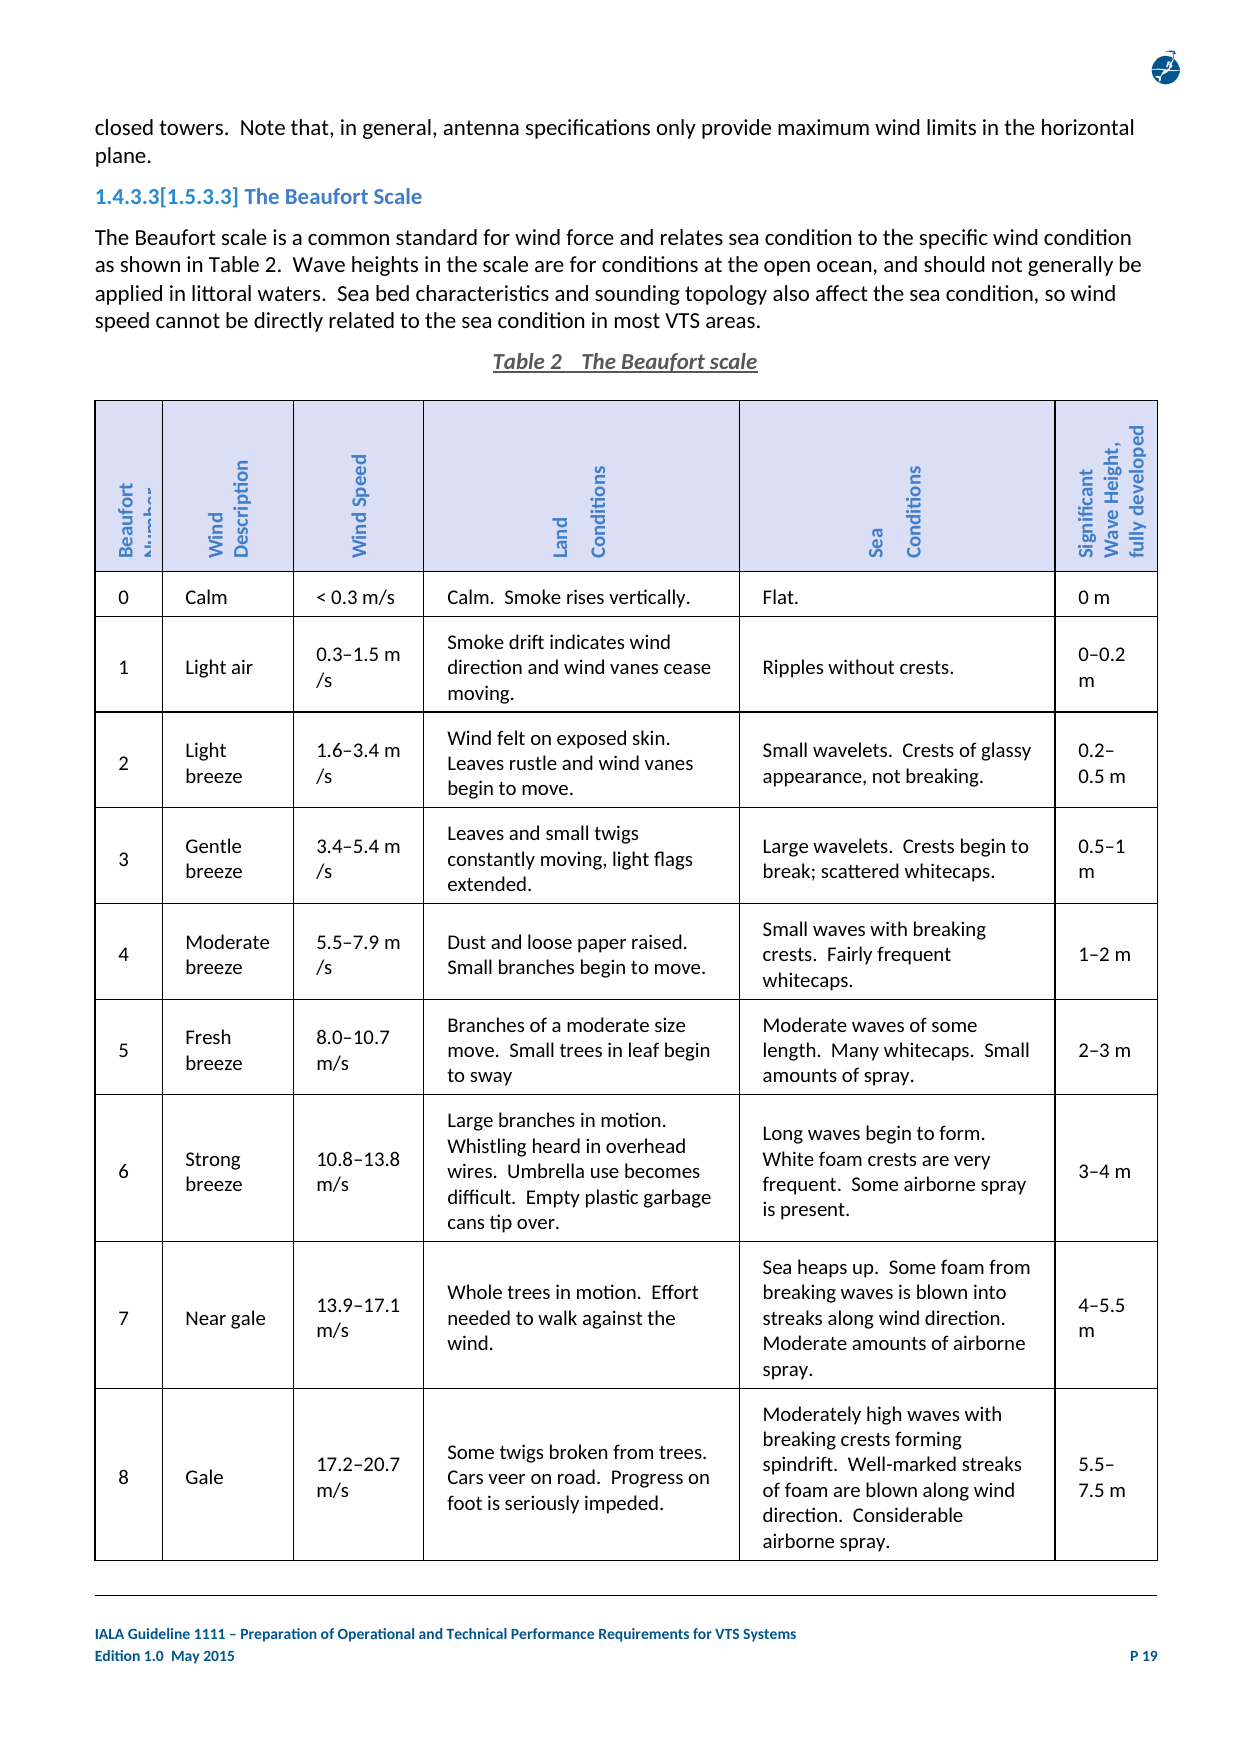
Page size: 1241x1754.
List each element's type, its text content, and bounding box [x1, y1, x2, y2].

table_cell 1 [96, 617, 162, 711]
table_cell Some twigs broken from trees. Cars veer on road. Progress on foot is seriously impeded. [424, 1389, 739, 1559]
table_cell Fresh breeze [163, 1000, 293, 1094]
table_cell 7 [96, 1242, 162, 1387]
table_cell Calm [163, 572, 293, 616]
table_header Land Conditions [424, 401, 739, 571]
table_header Wind Speed [294, 401, 423, 571]
table_cell Dust and loose paper raised. Small branches begin to move. [424, 904, 739, 999]
table_cell Calm. Smoke rises vertically. [424, 572, 739, 616]
table_cell Near gale [163, 1242, 293, 1387]
table_cell Ripples without crests. [740, 617, 1054, 711]
text The Beaufort scale is a common standard for wind force and relates sea condition to the specific wind condition as shown in Table 2. Wave heights in the scale are for conditions at the open ocean, and should not generally be applied in littoral waters. Sea bed characteristics and sounding topology also affect the sea condition, so wind speed cannot be directly related to the sea condition in most VTS areas. [94, 223, 1157, 335]
table_cell Leaves and small twigs constantly moving, light flags extended. [424, 808, 739, 903]
table_cell 3–4 m [1056, 1095, 1157, 1241]
picture [1120, 0, 1239, 119]
table_cell Whole trees in motion. Effort needed to walk against the wind. [424, 1242, 739, 1387]
text The Beaufort scale [94, 347, 1157, 375]
table_cell Large wavelets. Crests begin to break; scattered whitecaps. [740, 808, 1054, 903]
table_cell 0.2–0.5 m [1056, 713, 1157, 807]
table_header Beaufort Number [96, 401, 162, 571]
table_cell Branches of a moderate size move. Small trees in leaf begin to sway [424, 1000, 739, 1094]
table_cell Long waves begin to form. White foam crests are very frequent. Some airborne spray is present. [740, 1095, 1054, 1241]
table_cell 8.0–10.7 m/s [294, 1000, 423, 1094]
table_cell Light breeze [163, 713, 293, 807]
table_header Wind Description [163, 401, 293, 571]
table_cell 0 m [1056, 572, 1157, 616]
table_cell 17.2–20.7 m/s [294, 1389, 423, 1559]
table_cell Small wavelets. Crests of glassy appearance, not breaking. [740, 713, 1054, 807]
table_cell < 0.3 m/s [294, 572, 423, 616]
table_header Sea Conditions [740, 401, 1054, 571]
table_cell Wind felt on exposed skin. Leaves rustle and wind vanes begin to move. [424, 713, 739, 807]
table_cell 13.9–17.1 m/s [294, 1242, 423, 1387]
table_cell Moderately high waves with breaking crests forming spindrift. Well-marked streaks of foam are blown along wind direction. Considerable airborne spray. [740, 1389, 1054, 1559]
table_cell 0 [96, 572, 162, 616]
table_cell Sea heaps up. Some foam from breaking waves is blown into streaks along wind direction. Moderate amounts of airborne spray. [740, 1242, 1054, 1387]
table_cell 10.8–13.8 m/s [294, 1095, 423, 1241]
subtitle The Beaufort Scale [94, 182, 1157, 210]
table_cell Small waves with breaking crests. Fairly frequent whitecaps. [740, 904, 1054, 999]
table_cell Gentle breeze [163, 808, 293, 903]
table_cell 3.4–5.4 m/s [294, 808, 423, 903]
table_cell Smoke drift indicates wind direction and wind vanes cease moving. [424, 617, 739, 711]
table_cell 2 [96, 713, 162, 807]
table_cell Moderate breeze [163, 904, 293, 999]
table_cell 4–5.5 m [1056, 1242, 1157, 1387]
table_cell 2–3 m [1056, 1000, 1157, 1094]
table_cell 1–2 m [1056, 904, 1157, 999]
table_cell Light air [163, 617, 293, 711]
table_cell 1.6–3.4 m/s [294, 713, 423, 807]
table_cell Strong breeze [163, 1095, 293, 1241]
table_cell 0.3–1.5 m/s [294, 617, 423, 711]
table_cell 8 [96, 1389, 162, 1559]
table_cell 3 [96, 808, 162, 903]
table_cell 6 [96, 1095, 162, 1241]
table_header Significant Wave Height, fully developed sea at open ocean [1056, 401, 1157, 571]
table_cell 4 [96, 904, 162, 999]
table_cell 5 [96, 1000, 162, 1094]
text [94, 113, 1157, 169]
table_cell Flat. [740, 572, 1054, 616]
table_cell 0.5–1 m [1056, 808, 1157, 903]
table_cell 5.5–7.9 m/s [294, 904, 423, 999]
table_cell Moderate waves of some length. Many whitecaps. Small amounts of spray. [740, 1000, 1054, 1094]
table_cell 5.5–7.5 m [1056, 1389, 1157, 1559]
table_cell 0–0.2 m [1056, 617, 1157, 711]
table_cell Gale [163, 1389, 293, 1559]
table_cell Large branches in motion. Whistling heard in overhead wires. Umbrella use becomes difficult. Empty plastic garbage cans tip over. [424, 1095, 739, 1241]
